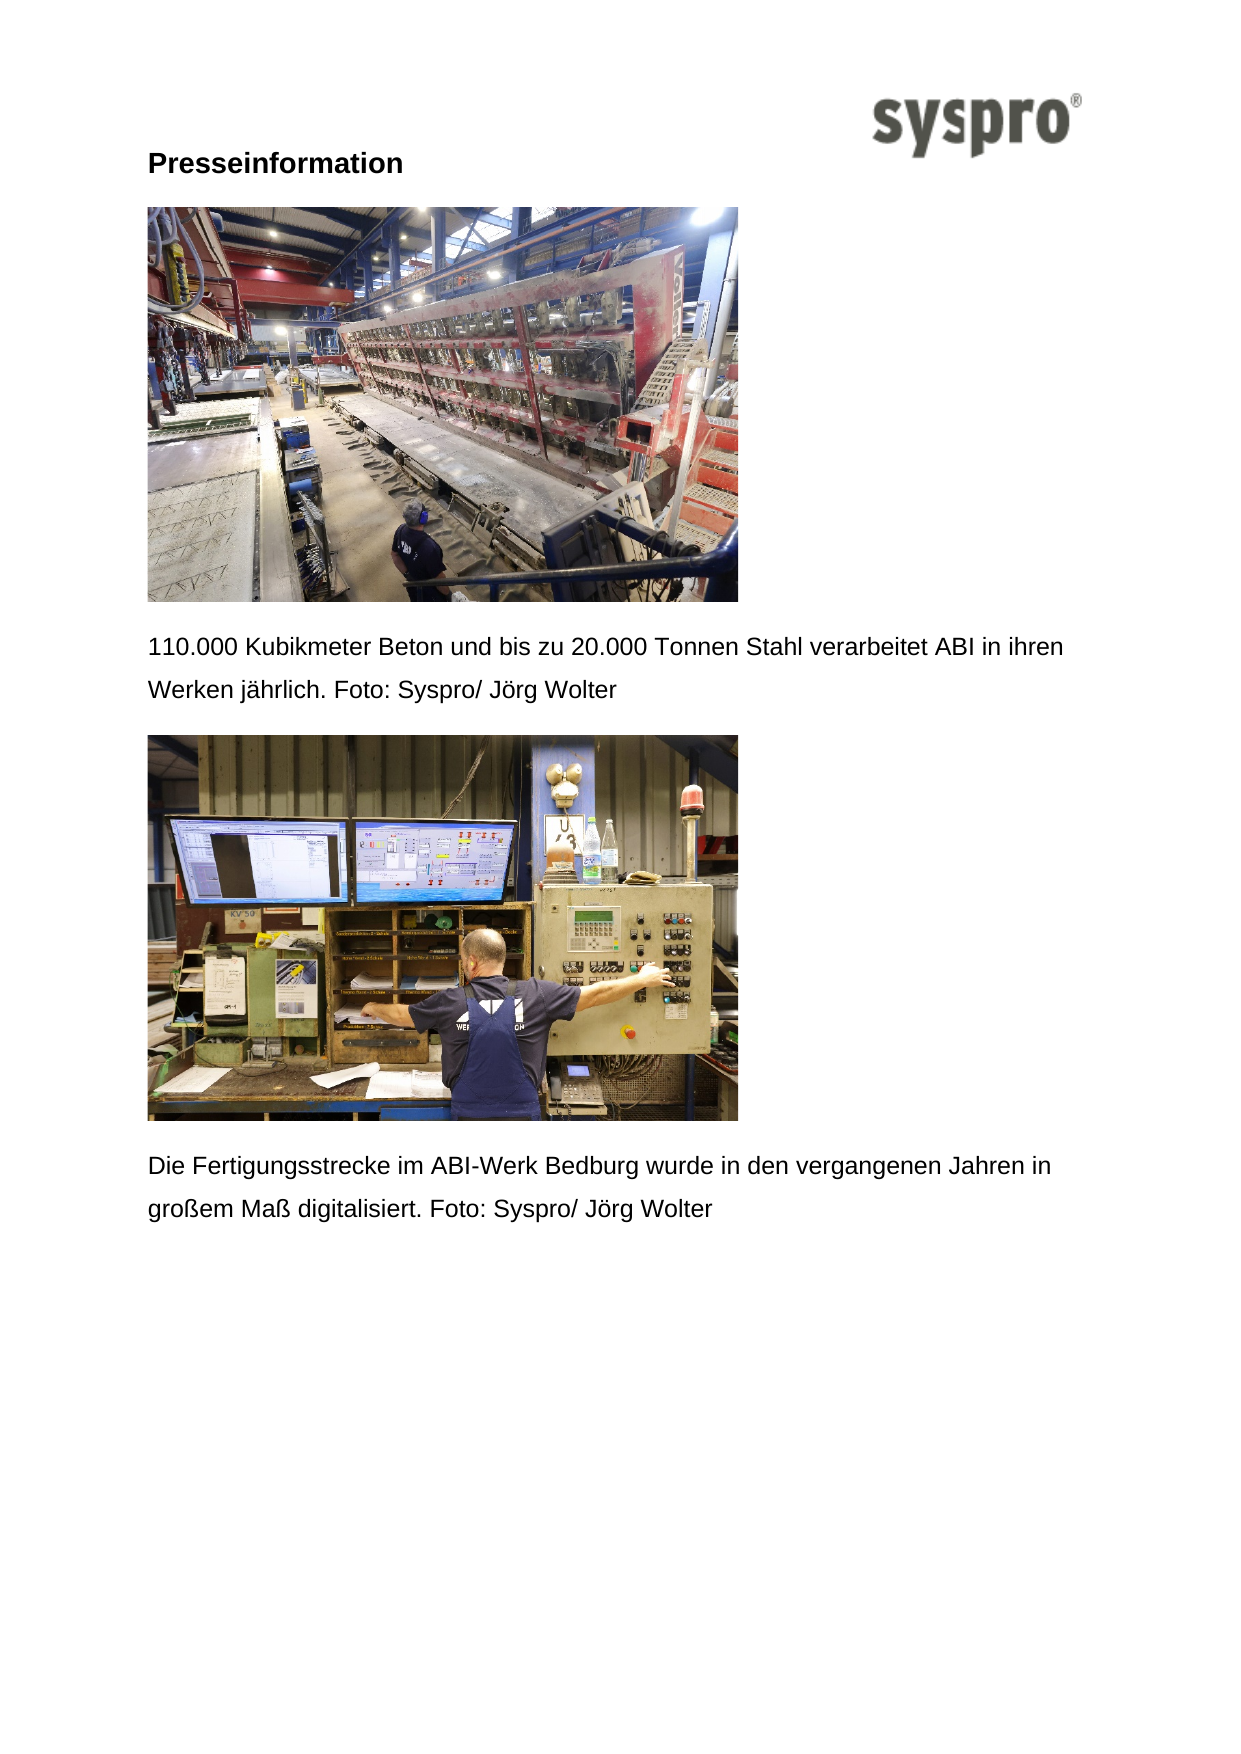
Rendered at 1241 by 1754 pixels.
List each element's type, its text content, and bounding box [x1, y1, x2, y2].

picture [147, 735, 739, 1121]
text Die Fertigungsstrecke im ABI-Werk Bedburg wurde in den vergangenen Jahren in großem Maß digitalisiert. Foto: Syspro/ Jörg Wolter [148, 1151, 1093, 1223]
text 110.000 Kubikmeter Beton und bis zu 20.000 Tonnen Stahl verarbeitet ABI in ihren Werken jährlich. Foto: Syspro/ Jörg Wolter [148, 632, 1093, 704]
picture [147, 207, 739, 602]
picture [862, 73, 1093, 174]
